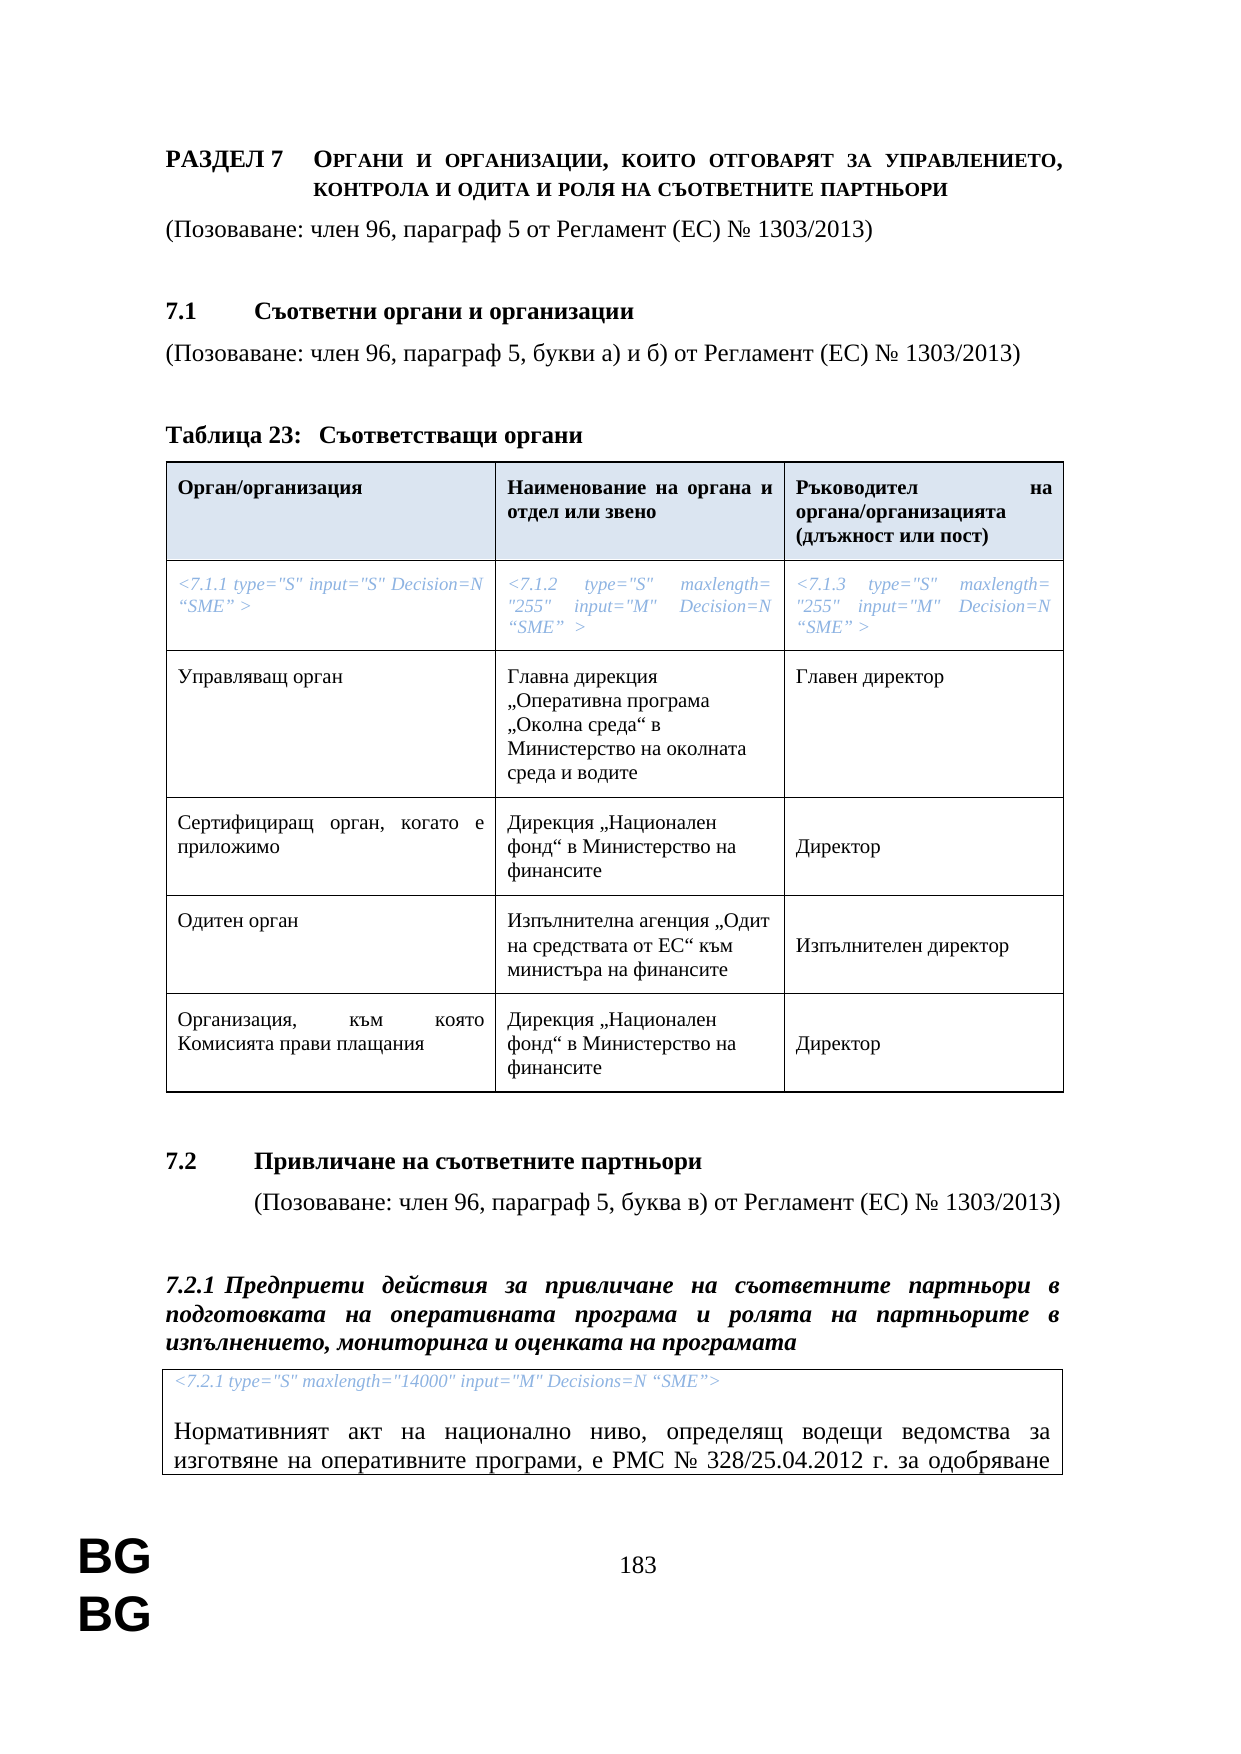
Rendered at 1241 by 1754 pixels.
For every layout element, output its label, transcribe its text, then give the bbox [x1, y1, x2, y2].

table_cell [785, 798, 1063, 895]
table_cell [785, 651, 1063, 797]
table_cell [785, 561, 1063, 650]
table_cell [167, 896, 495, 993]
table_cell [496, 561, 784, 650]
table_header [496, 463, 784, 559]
text 7.2.1 Предприети действия за привличане на съответните партньори в подготовката на оперативната програма и ролята на партньорите в изпълнението, мониторинга и оценката на програмата [165, 1270, 1063, 1356]
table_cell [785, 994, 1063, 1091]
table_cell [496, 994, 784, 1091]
text Таблица 23: Съответстващи органи [165, 420, 1063, 449]
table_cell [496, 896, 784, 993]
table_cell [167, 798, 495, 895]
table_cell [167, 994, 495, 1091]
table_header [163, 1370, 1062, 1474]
subtitle РАЗДЕЛ 7 Органи и организации, които отговарят за управлението, контрола и одита и роля на съответните партньори [165, 144, 1063, 201]
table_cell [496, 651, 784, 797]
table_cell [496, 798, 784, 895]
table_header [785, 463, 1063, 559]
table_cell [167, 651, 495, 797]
subtitle (Позоваване: член 96, параграф 5, букви а) и б) от Регламент (EС) № 1303/2013) [165, 338, 1063, 366]
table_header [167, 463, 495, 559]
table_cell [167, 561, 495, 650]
subtitle 7.1 Съответни органи и организации [165, 296, 1063, 325]
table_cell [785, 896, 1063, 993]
subtitle 7.2 Привличане на съответните партньори [165, 1146, 1063, 1175]
text (Позоваване: член 96, параграф 5 от Регламент (ЕС) № 1303/2013) [165, 214, 1063, 243]
text (Позоваване: член 96, параграф 5, буква в) от Регламент (EС) № 1303/2013) [254, 1187, 1063, 1216]
